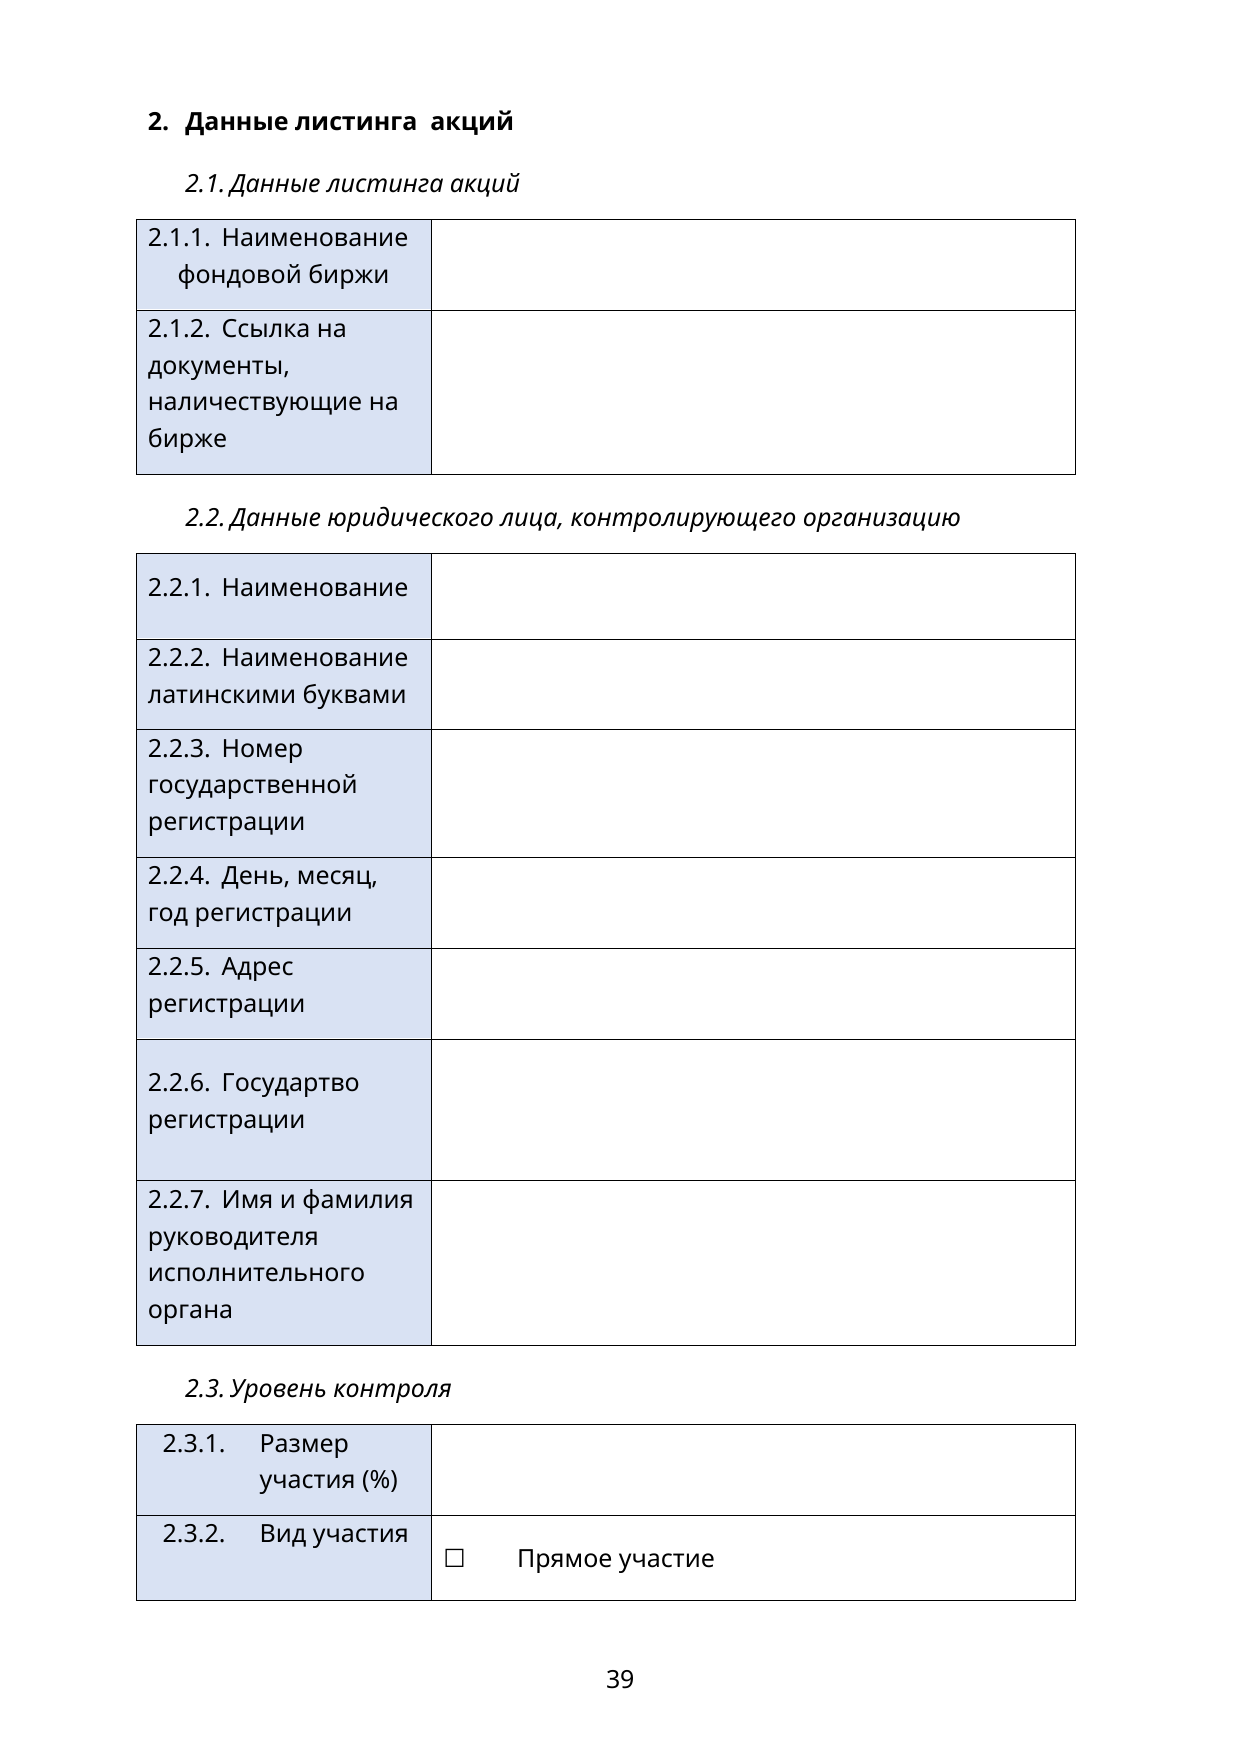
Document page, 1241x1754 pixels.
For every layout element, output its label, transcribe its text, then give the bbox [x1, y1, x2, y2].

table_header Наименование [137, 554, 431, 638]
table_cell [432, 1040, 1075, 1180]
table_header [432, 220, 1075, 309]
table_cell Государтво регистрации [137, 1040, 431, 1180]
table_cell [432, 640, 1075, 729]
list Данные юридического лица, контролирующего организацию [185, 500, 1092, 534]
table_cell Вид участия [137, 1516, 431, 1600]
list Данные листинга акций [148, 103, 1092, 137]
table_cell Наименование латинскими буквами [137, 640, 431, 729]
table_cell [432, 949, 1075, 1038]
table_header Наименование фондовой биржи [137, 220, 431, 309]
list Уровень контроля [185, 1371, 1092, 1405]
table_cell [432, 858, 1075, 948]
table_cell [432, 1181, 1075, 1345]
table_cell День, месяц, год регистрации [137, 858, 431, 948]
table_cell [432, 1516, 1075, 1600]
table_header Размер участия (%) [137, 1425, 431, 1515]
table_cell Адрес регистрации [137, 949, 431, 1038]
table_cell [432, 730, 1075, 857]
table_header [432, 1425, 1075, 1515]
table_cell Ссылка на документы, наличествующие на бирже [137, 311, 431, 474]
list Данные листинга акций [185, 165, 1092, 199]
table_cell Имя и фамилия руководителя исполнительного органа [137, 1181, 431, 1345]
table_cell Номер государственной регистрации [137, 730, 431, 857]
table_cell [432, 311, 1075, 474]
table_header [432, 554, 1075, 638]
